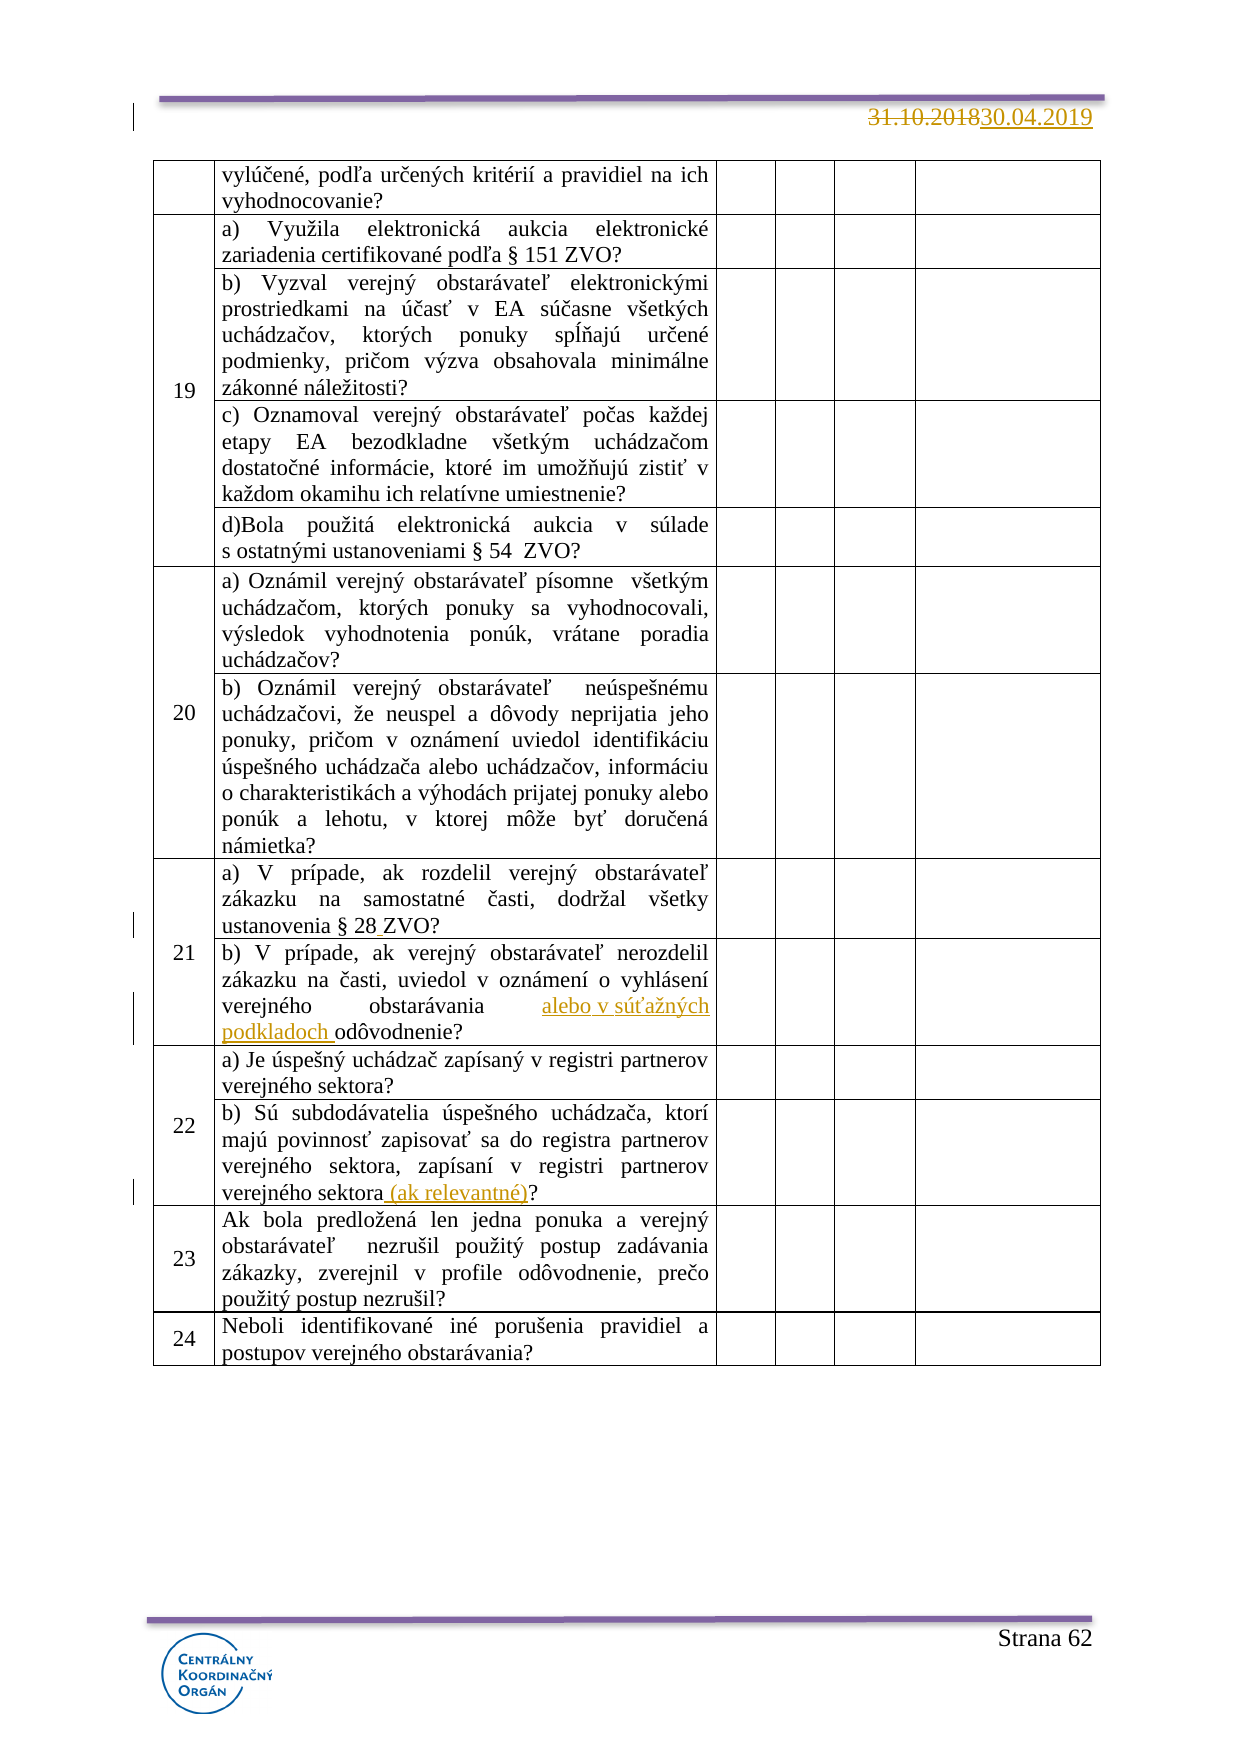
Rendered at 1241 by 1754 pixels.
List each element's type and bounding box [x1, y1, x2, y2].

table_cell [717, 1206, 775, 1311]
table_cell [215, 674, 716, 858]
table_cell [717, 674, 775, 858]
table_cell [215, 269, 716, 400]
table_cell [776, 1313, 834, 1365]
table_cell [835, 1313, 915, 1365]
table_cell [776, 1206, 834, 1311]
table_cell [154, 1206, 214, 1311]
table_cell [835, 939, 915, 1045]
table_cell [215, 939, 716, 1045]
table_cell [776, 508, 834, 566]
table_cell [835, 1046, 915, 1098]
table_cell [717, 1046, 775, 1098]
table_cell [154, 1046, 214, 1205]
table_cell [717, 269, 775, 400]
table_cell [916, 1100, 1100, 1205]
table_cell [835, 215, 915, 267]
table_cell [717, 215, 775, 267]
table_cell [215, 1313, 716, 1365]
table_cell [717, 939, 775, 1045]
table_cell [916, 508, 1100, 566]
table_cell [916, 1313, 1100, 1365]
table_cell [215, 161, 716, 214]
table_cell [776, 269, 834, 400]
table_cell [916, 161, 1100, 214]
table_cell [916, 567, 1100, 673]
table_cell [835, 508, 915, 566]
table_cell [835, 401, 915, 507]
picture [159, 1631, 272, 1713]
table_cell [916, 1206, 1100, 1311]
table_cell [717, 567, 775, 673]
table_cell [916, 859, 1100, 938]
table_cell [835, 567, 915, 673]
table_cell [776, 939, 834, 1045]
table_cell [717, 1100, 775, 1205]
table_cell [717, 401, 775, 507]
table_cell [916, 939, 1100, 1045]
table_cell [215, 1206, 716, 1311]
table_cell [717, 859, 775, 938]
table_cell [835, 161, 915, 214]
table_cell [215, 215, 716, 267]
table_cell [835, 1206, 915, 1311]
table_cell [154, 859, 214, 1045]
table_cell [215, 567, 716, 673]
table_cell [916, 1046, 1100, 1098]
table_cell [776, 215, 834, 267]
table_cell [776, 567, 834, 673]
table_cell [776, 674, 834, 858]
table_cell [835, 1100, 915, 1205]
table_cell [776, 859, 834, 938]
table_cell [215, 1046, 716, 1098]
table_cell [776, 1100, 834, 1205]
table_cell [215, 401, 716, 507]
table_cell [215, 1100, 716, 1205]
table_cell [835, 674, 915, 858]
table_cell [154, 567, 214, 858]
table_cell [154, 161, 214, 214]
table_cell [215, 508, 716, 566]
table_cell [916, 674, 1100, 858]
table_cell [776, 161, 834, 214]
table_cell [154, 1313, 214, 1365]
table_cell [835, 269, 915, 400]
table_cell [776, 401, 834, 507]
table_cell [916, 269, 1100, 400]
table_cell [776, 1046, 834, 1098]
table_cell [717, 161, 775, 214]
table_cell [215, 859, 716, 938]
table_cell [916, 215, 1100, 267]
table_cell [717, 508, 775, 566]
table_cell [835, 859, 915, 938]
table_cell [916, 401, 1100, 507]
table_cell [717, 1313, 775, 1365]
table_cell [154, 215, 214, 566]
